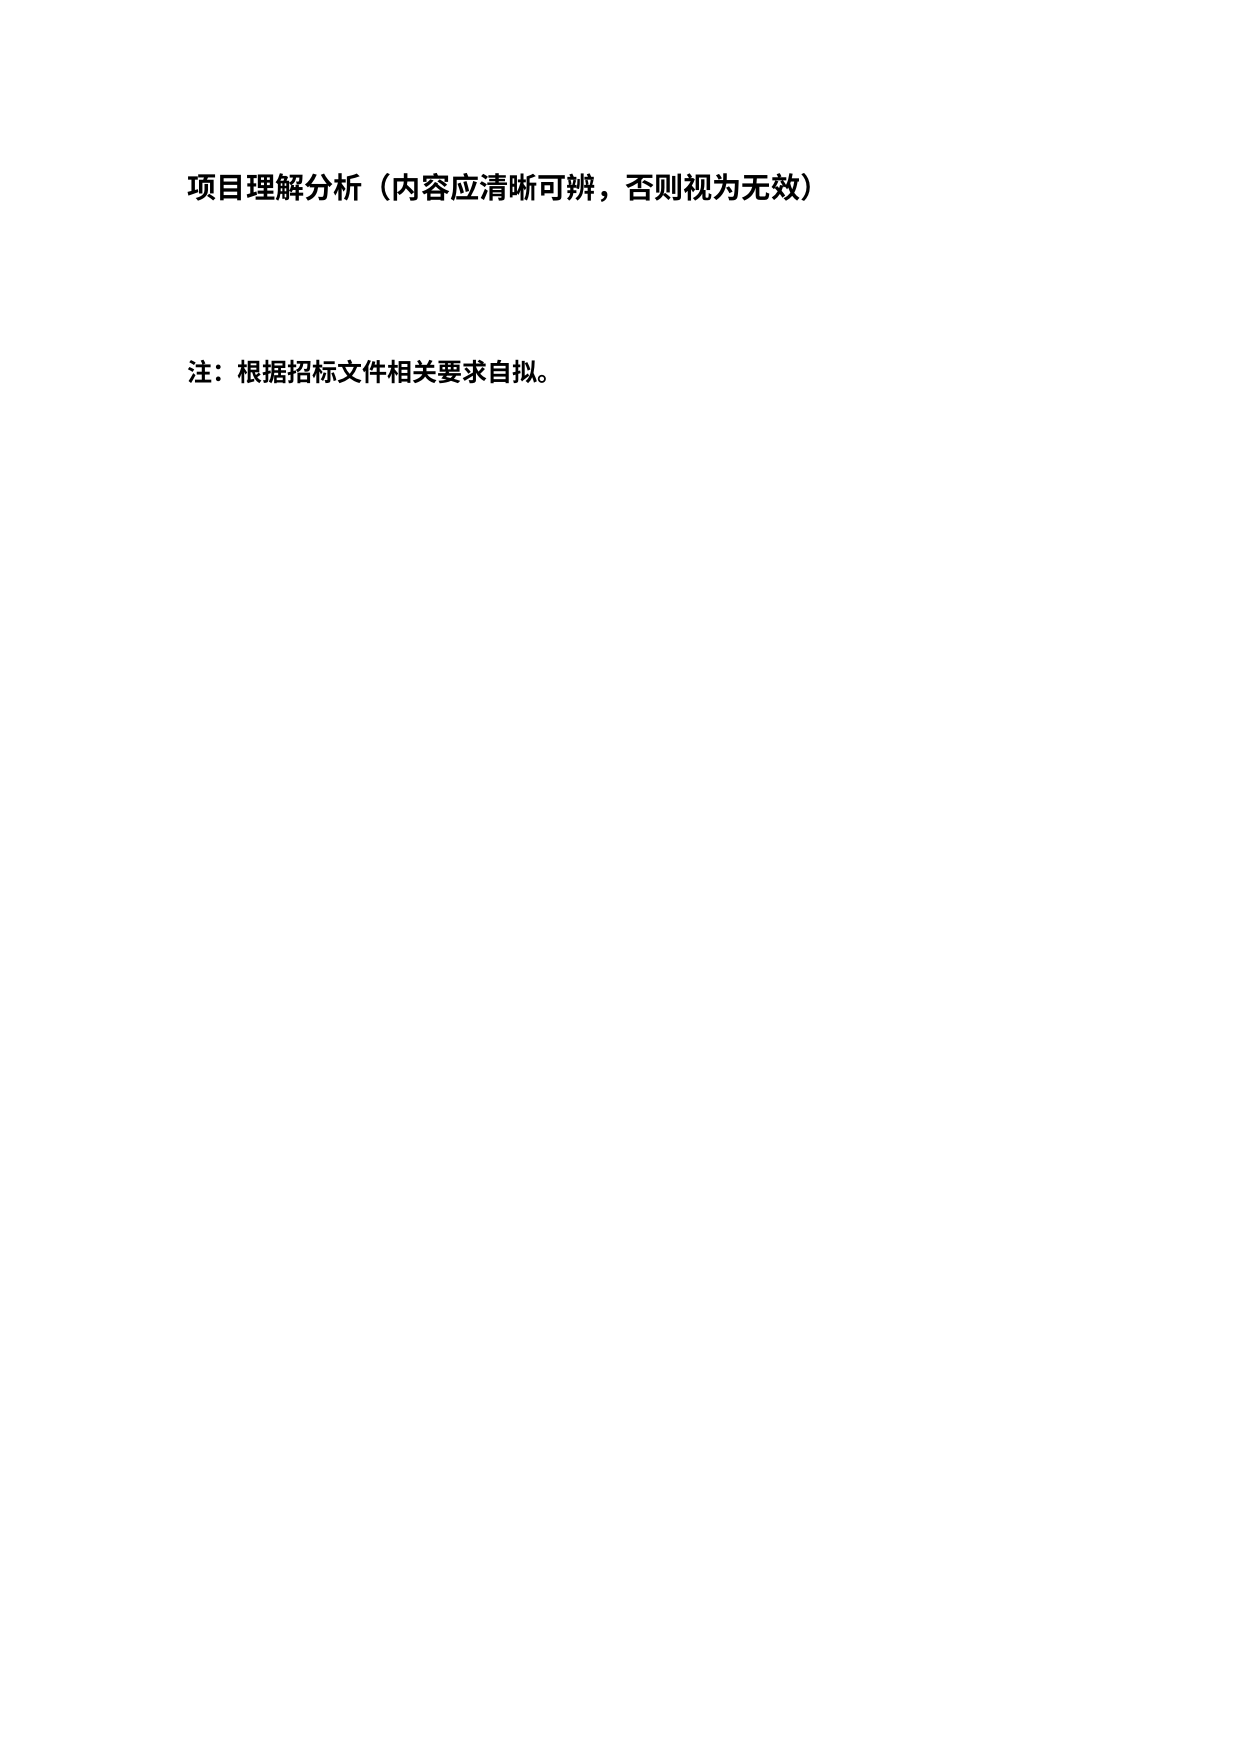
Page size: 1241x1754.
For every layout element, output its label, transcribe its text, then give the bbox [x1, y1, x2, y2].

text 项目理解分析（内容应清晰可辨，否则视为无效） [187, 162, 1053, 208]
text 注：根据招标文件相关要求自拟。 [187, 338, 1053, 403]
